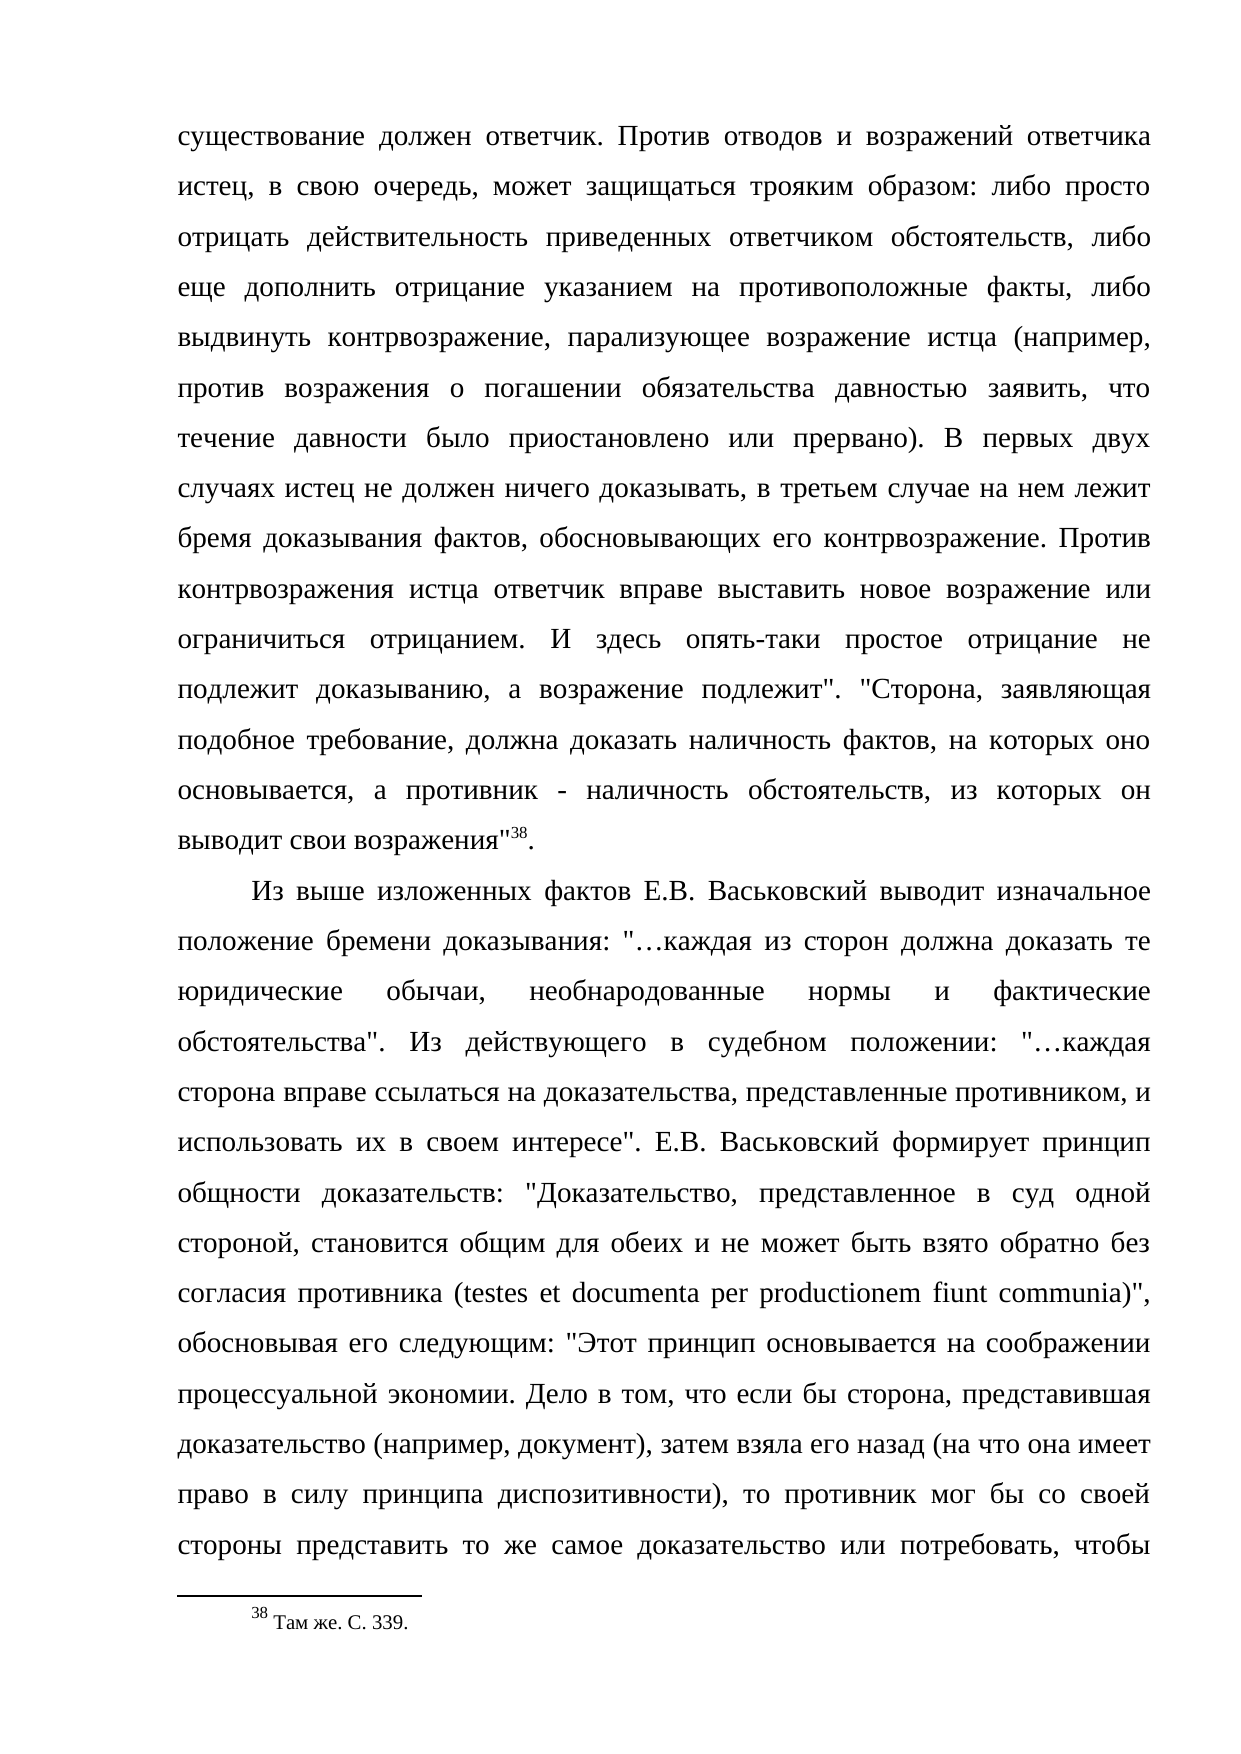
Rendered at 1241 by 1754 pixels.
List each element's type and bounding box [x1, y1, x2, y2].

text [177, 873, 1152, 1560]
text [177, 118, 1152, 856]
